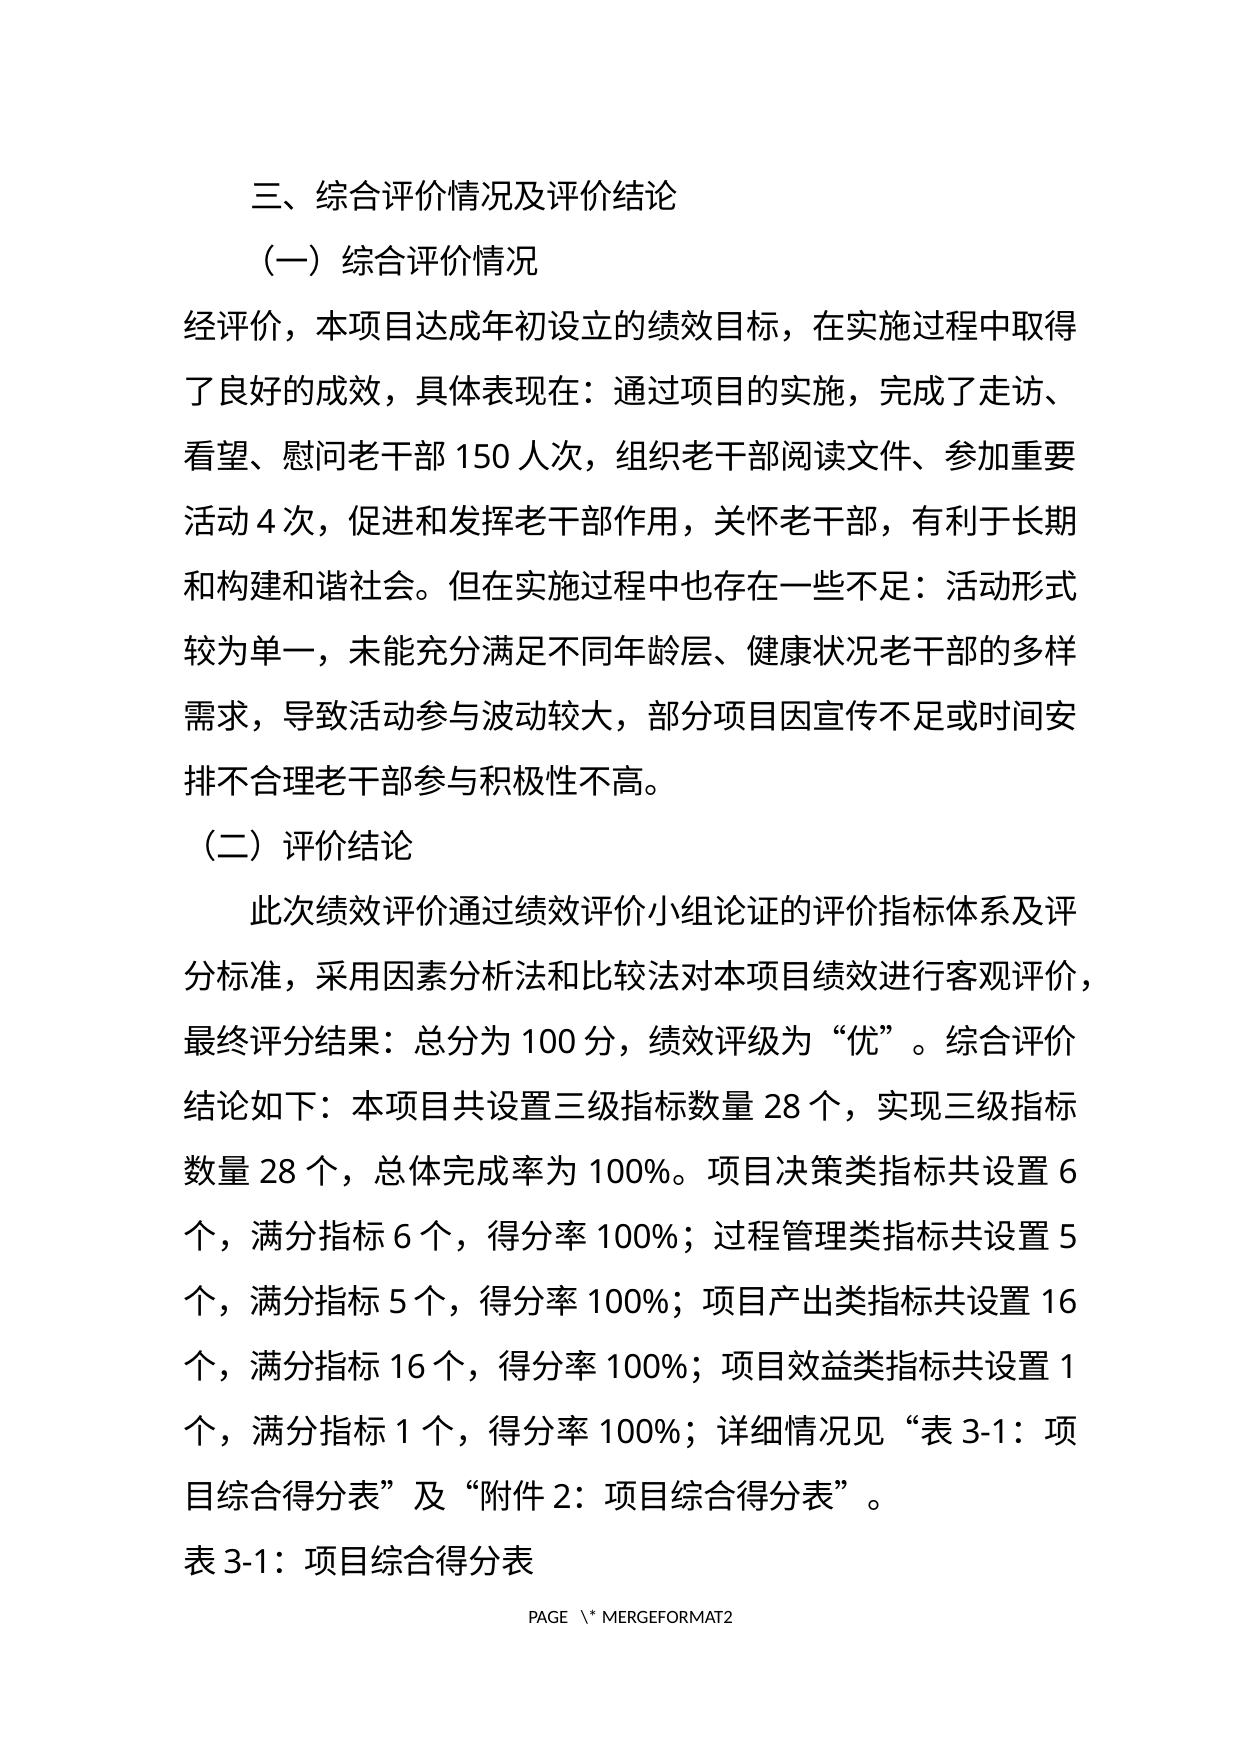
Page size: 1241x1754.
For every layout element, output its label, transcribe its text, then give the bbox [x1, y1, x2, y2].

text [183, 227, 1078, 1592]
text 三、综合评价情况及评价结论 [183, 162, 1078, 227]
